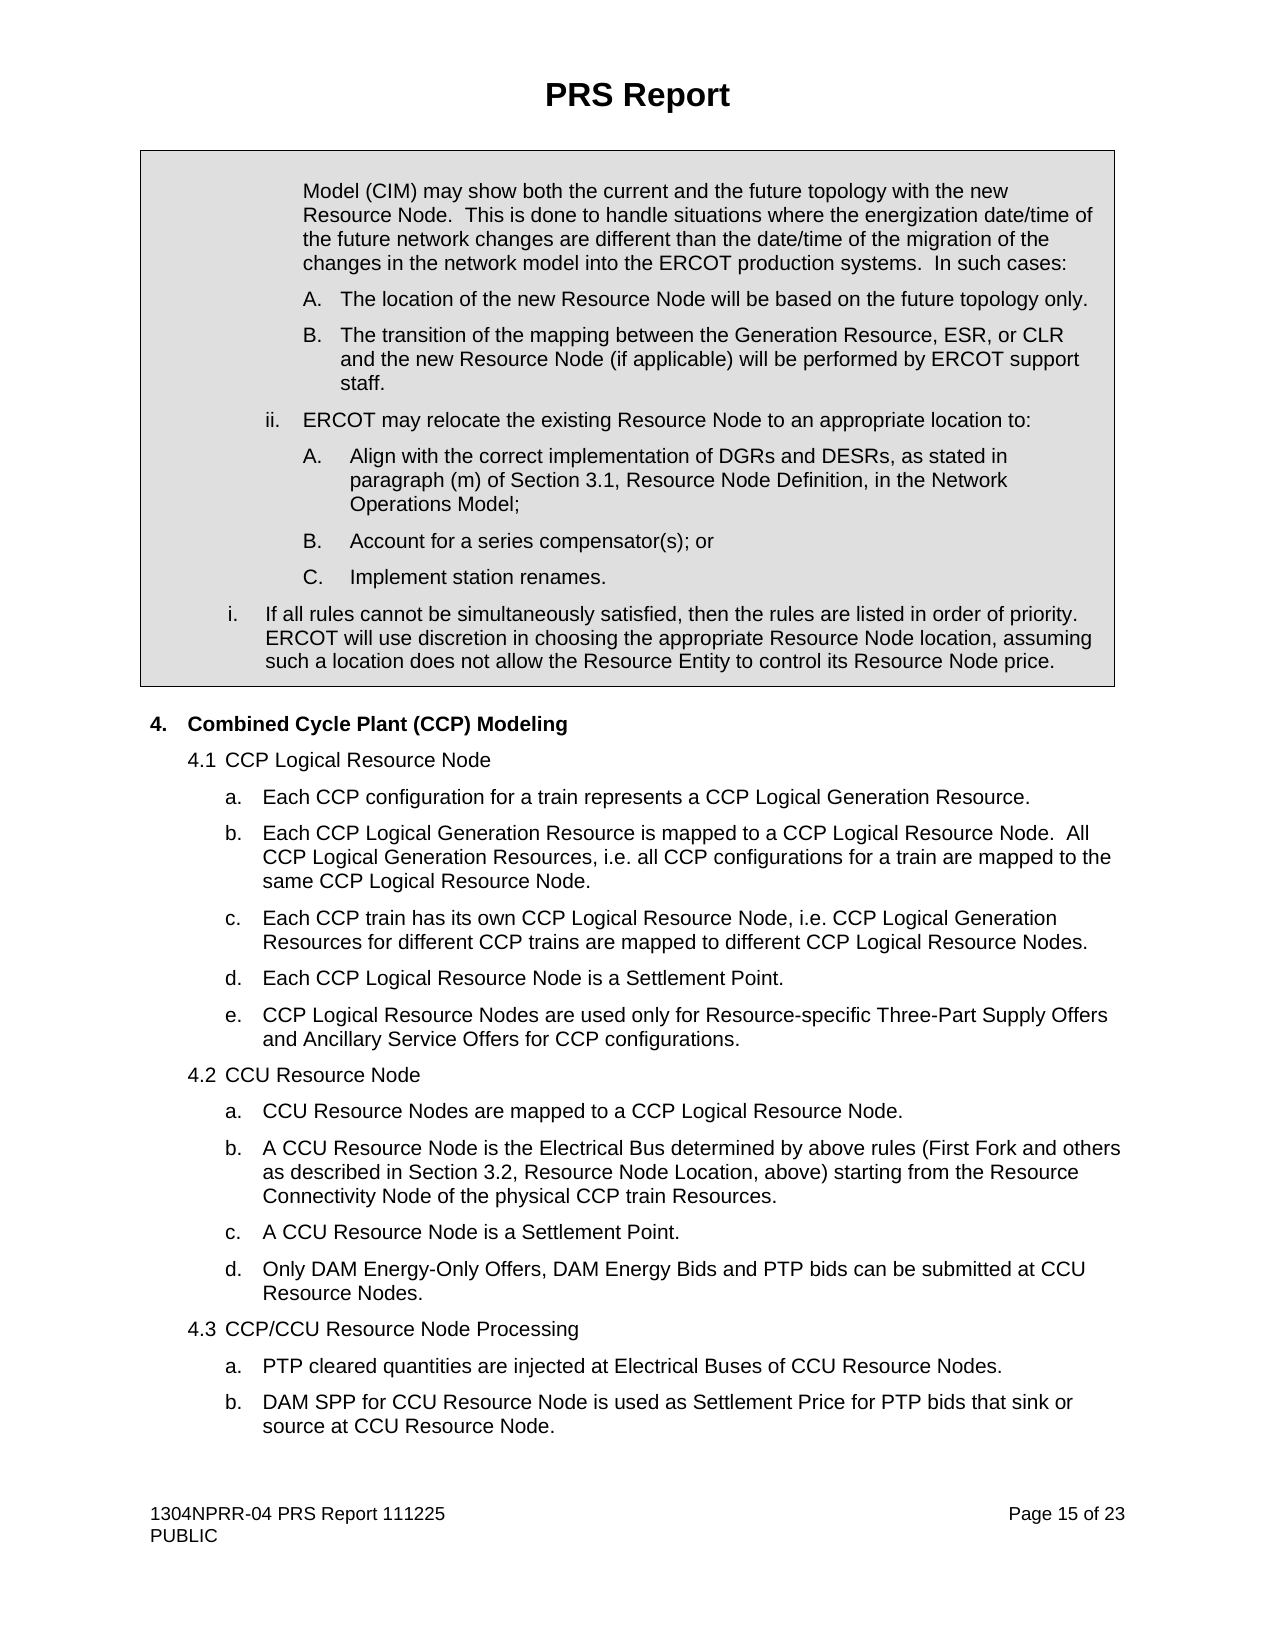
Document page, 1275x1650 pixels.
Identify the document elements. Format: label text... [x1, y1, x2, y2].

text b. Each CCP Logical Generation Resource is mapped to a CCP Logical Resource Node. All CCP Logical Generation Resources, i.e. all CCP configurations for a train are mapped to the same CCP Logical Resource Node. [225, 821, 1125, 893]
text 4.2 CCU Resource Node [187, 1063, 1125, 1087]
text b. A CCU Resource Node is the Electrical Bus determined by above rules (First Fork and others as described in Section 3.2, Resource Node Location, above) starting from the Resource Connectivity Node of the physical CCP train Resources. [225, 1136, 1125, 1208]
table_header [141, 151, 1114, 686]
text b. DAM SPP for CCU Resource Node is used as Settlement Price for PTP bids that sink or source at CCU Resource Node. [225, 1390, 1125, 1438]
text d. Only DAM Energy-Only Offers, DAM Energy Bids and PTP bids can be submitted at CCU Resource Nodes. [225, 1257, 1125, 1304]
text a. PTP cleared quantities are injected at Electrical Buses of CCU Resource Nodes. [225, 1353, 1125, 1377]
text a. CCU Resource Nodes are mapped to a CCP Logical Resource Node. [225, 1099, 1125, 1123]
text e. CCP Logical Resource Nodes are used only for Resource-specific Three-Part Supply Offers and Ancillary Service Offers for CCP configurations. [225, 1002, 1125, 1050]
text 4.3 CCP/CCU Resource Node Processing [187, 1317, 1125, 1341]
text d. Each CCP Logical Resource Node is a Settlement Point. [225, 966, 1125, 990]
text c. Each CCP train has its own CCP Logical Resource Node, i.e. CCP Logical Generation Resources for different CCP trains are mapped to different CCP Logical Resource Nodes. [225, 906, 1125, 953]
text a. Each CCP configuration for a train represents a CCP Logical Generation Resource. [225, 785, 1125, 809]
text c. A CCU Resource Node is a Settlement Point. [225, 1220, 1125, 1244]
text 4.1 CCP Logical Resource Node [187, 748, 1125, 772]
text 4. Combined Cycle Plant (CCP) Modeling [150, 712, 1125, 736]
